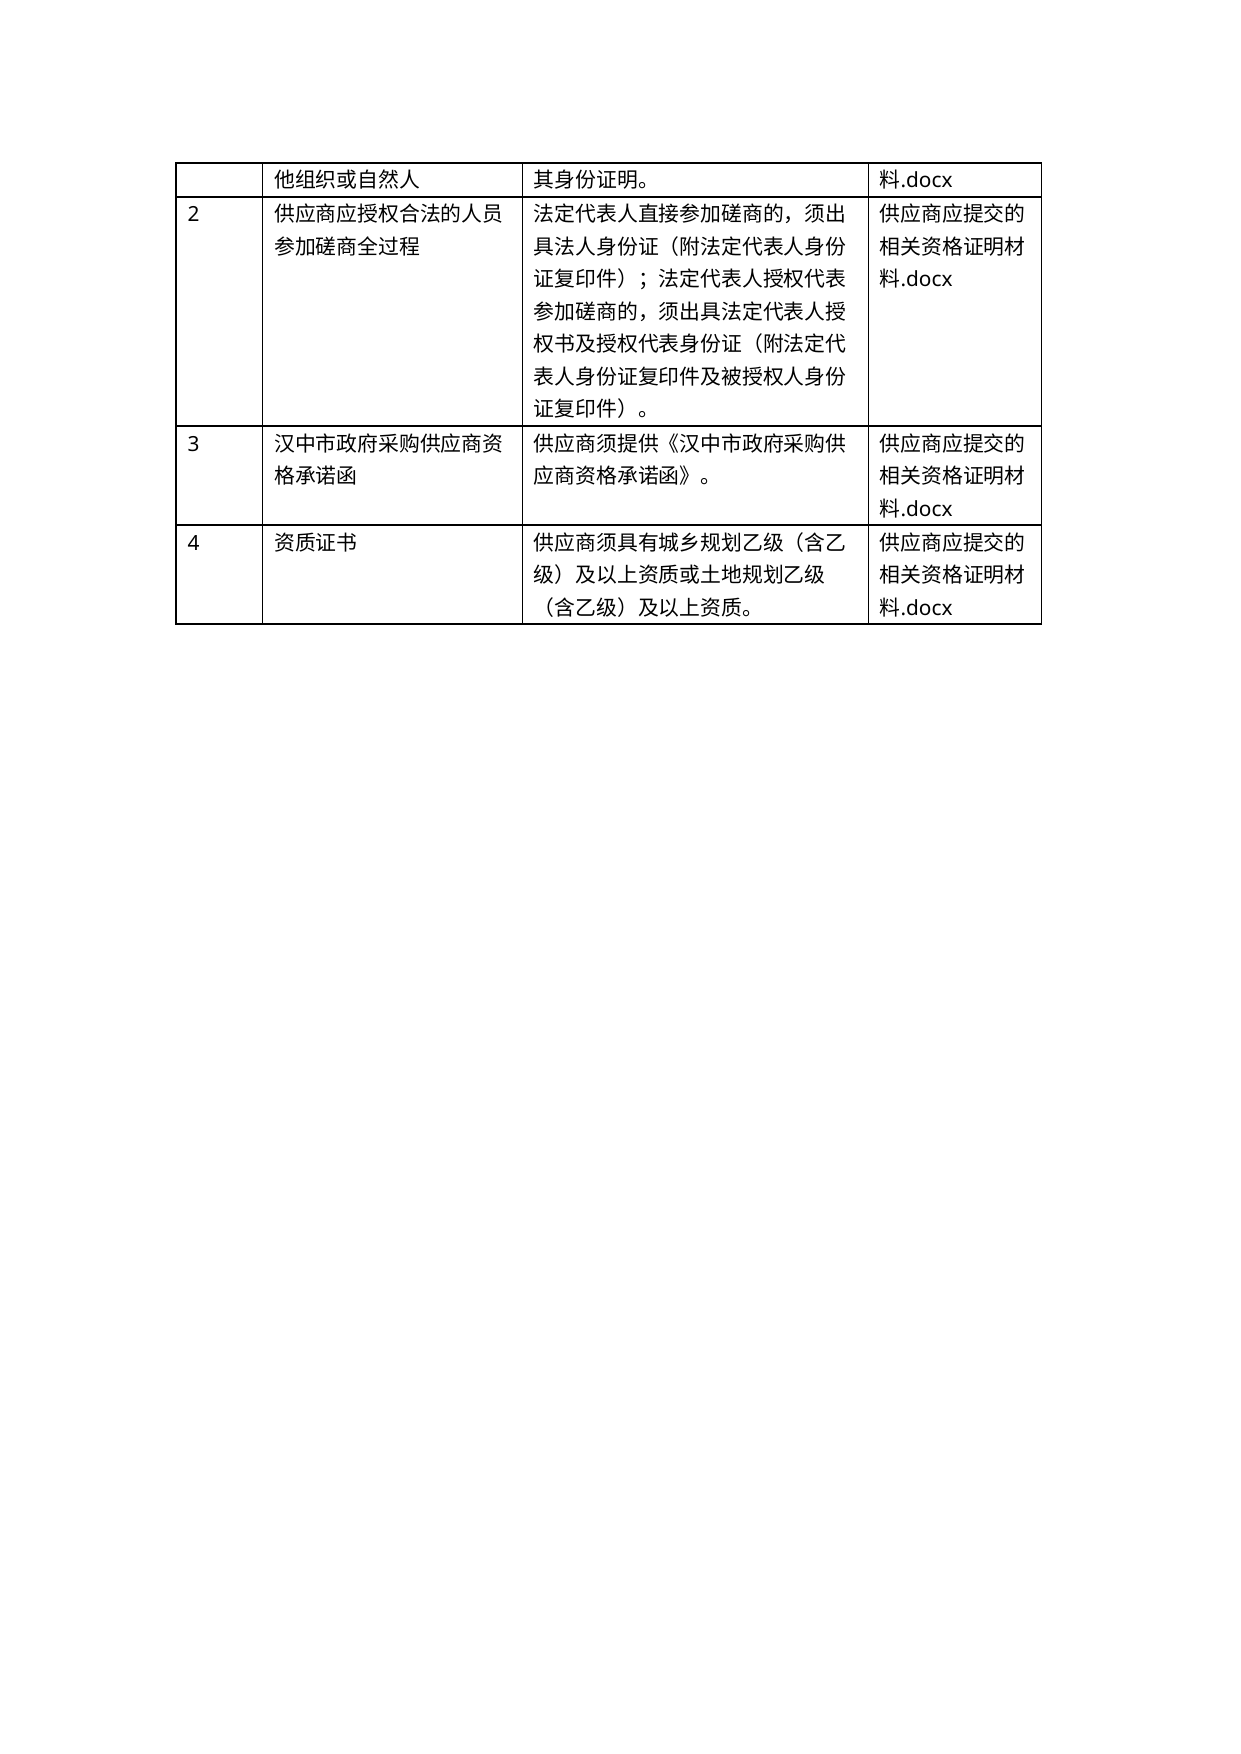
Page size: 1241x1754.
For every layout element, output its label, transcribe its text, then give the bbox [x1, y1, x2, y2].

table_cell 资质证书 [263, 526, 522, 623]
table_cell 供应商应授权合法的人员参加磋商全过程 [263, 198, 522, 425]
table_cell 2 [177, 198, 262, 425]
table_cell 法定代表人直接参加磋商的，须出具法人身份证（附法定代表人身份证复印件）；法定代表人授权代表参加磋商的，须出具法定代表人授权书及授权代表身份证（附法定代表人身份证复印件及被授权人身份证复印件）。 [523, 198, 868, 425]
table_cell 供应商须提供《汉中市政府采购供应商资格承诺函》。 [523, 427, 868, 524]
table_cell 供应商应提交的相关资格证明材料.docx [869, 198, 1041, 425]
table_cell 汉中市政府采购供应商资格承诺函 [263, 427, 522, 524]
table_cell 3 [177, 427, 262, 524]
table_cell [869, 164, 1041, 196]
table_cell 供应商须具有城乡规划乙级（含乙级）及以上资质或土地规划乙级（含乙级）及以上资质。 [523, 526, 868, 623]
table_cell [523, 164, 868, 196]
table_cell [263, 164, 522, 196]
table_cell 供应商应提交的相关资格证明材料.docx [869, 427, 1041, 524]
table_cell 供应商应提交的相关资格证明材料.docx [869, 526, 1041, 623]
table_cell 1 [177, 164, 262, 196]
table_cell 4 [177, 526, 262, 623]
